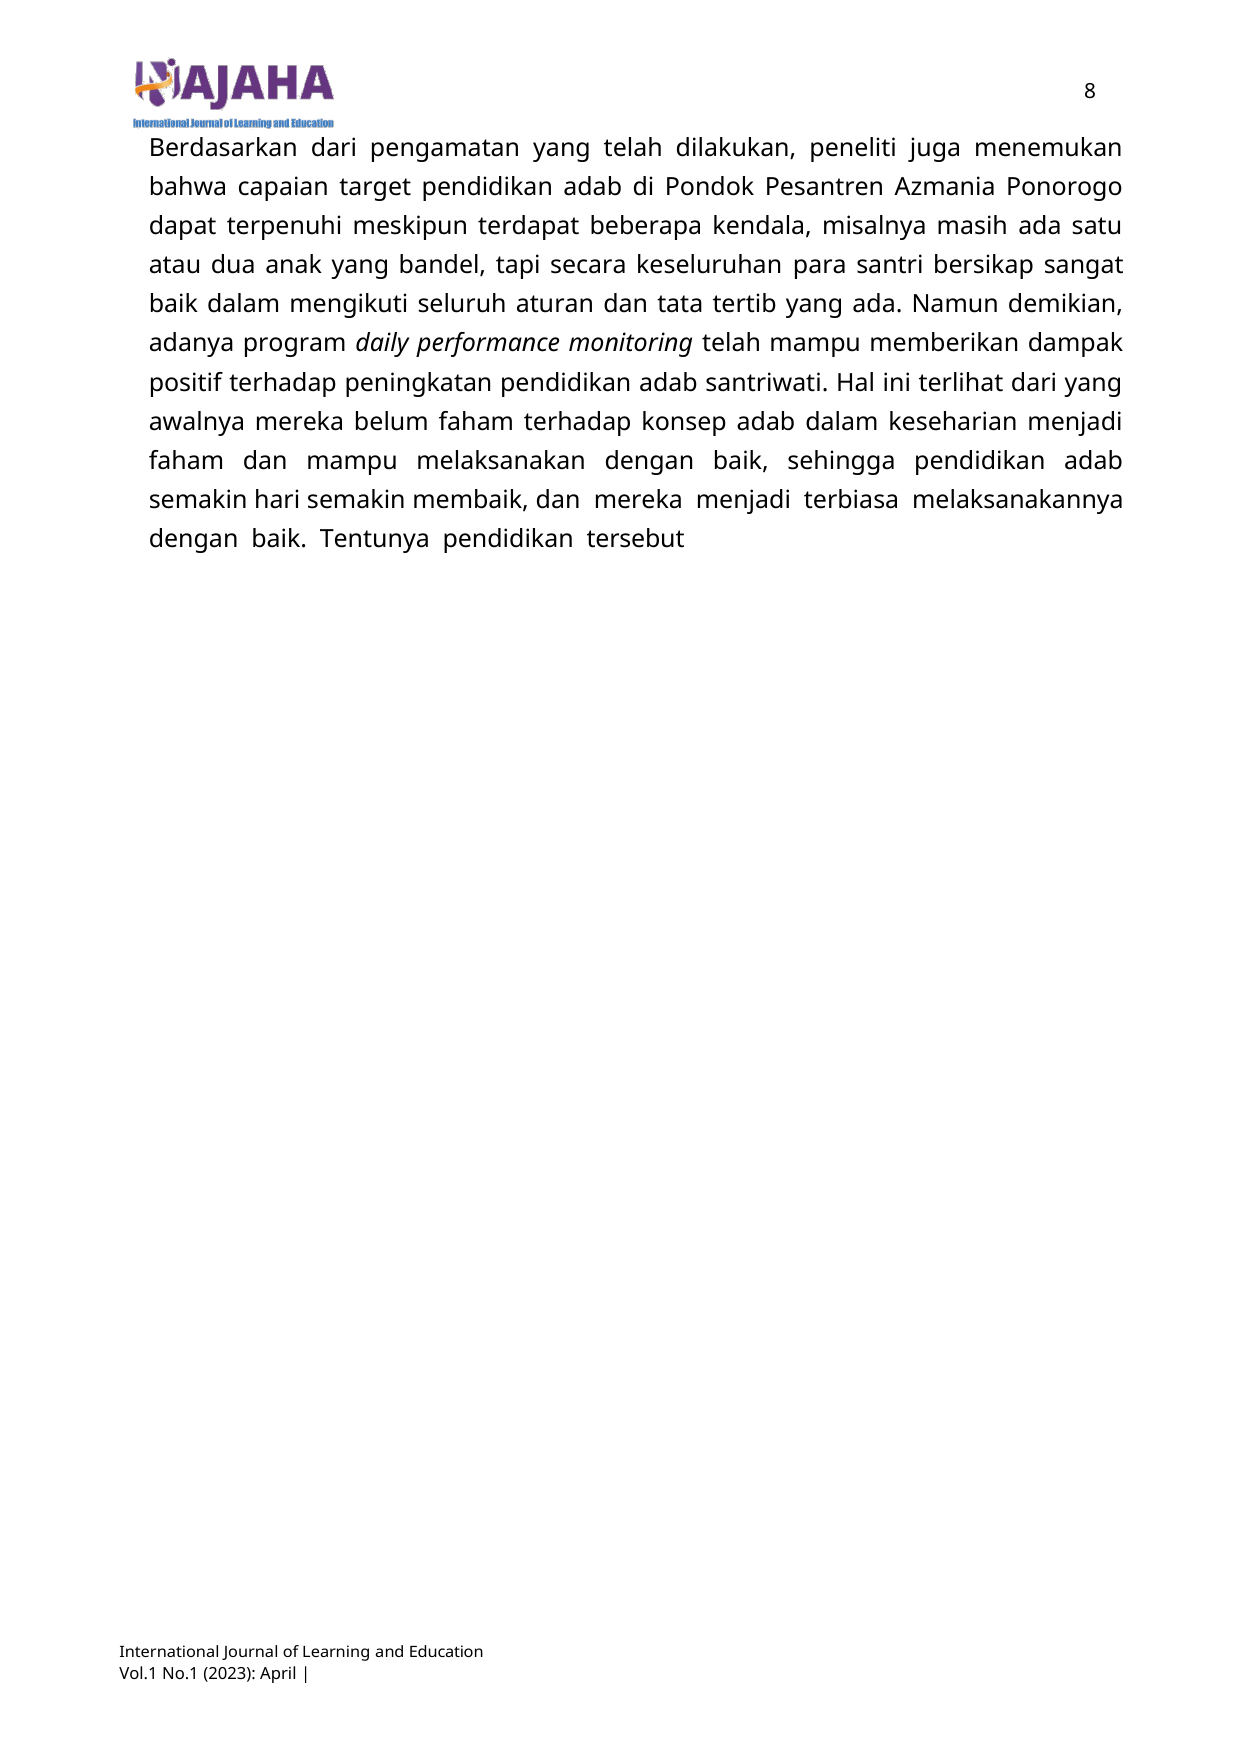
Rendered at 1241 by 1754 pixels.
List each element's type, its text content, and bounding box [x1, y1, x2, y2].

picture [127, 55, 340, 131]
text Berdasarkan dari pengamatan yang telah dilakukan, peneliti juga menemukan bahwa capaian target pendidikan adab di Pondok Pesantren Azmania Ponorogo dapat terpenuhi meskipun terdapat beberapa kendala, misalnya masih ada satu atau dua anak yang bandel, tapi secara keseluruhan para santri bersikap sangat baik dalam mengikuti seluruh aturan dan tata tertib yang ada. Namun demikian, adanya program daily performance monitoring telah mampu memberikan dampak positif terhadap peningkatan pendidikan adab santriwati. Hal ini terlihat dari yang awalnya mereka belum faham terhadap konsep adab dalam keseharian menjadi faham dan mampu melaksanakan dengan baik, sehingga pendidikan adab semakin hari semakin membaik, dan mereka menjadi terbiasa melaksanakannya dengan baik. Tentunya pendidikan tersebut [148, 129, 1124, 555]
